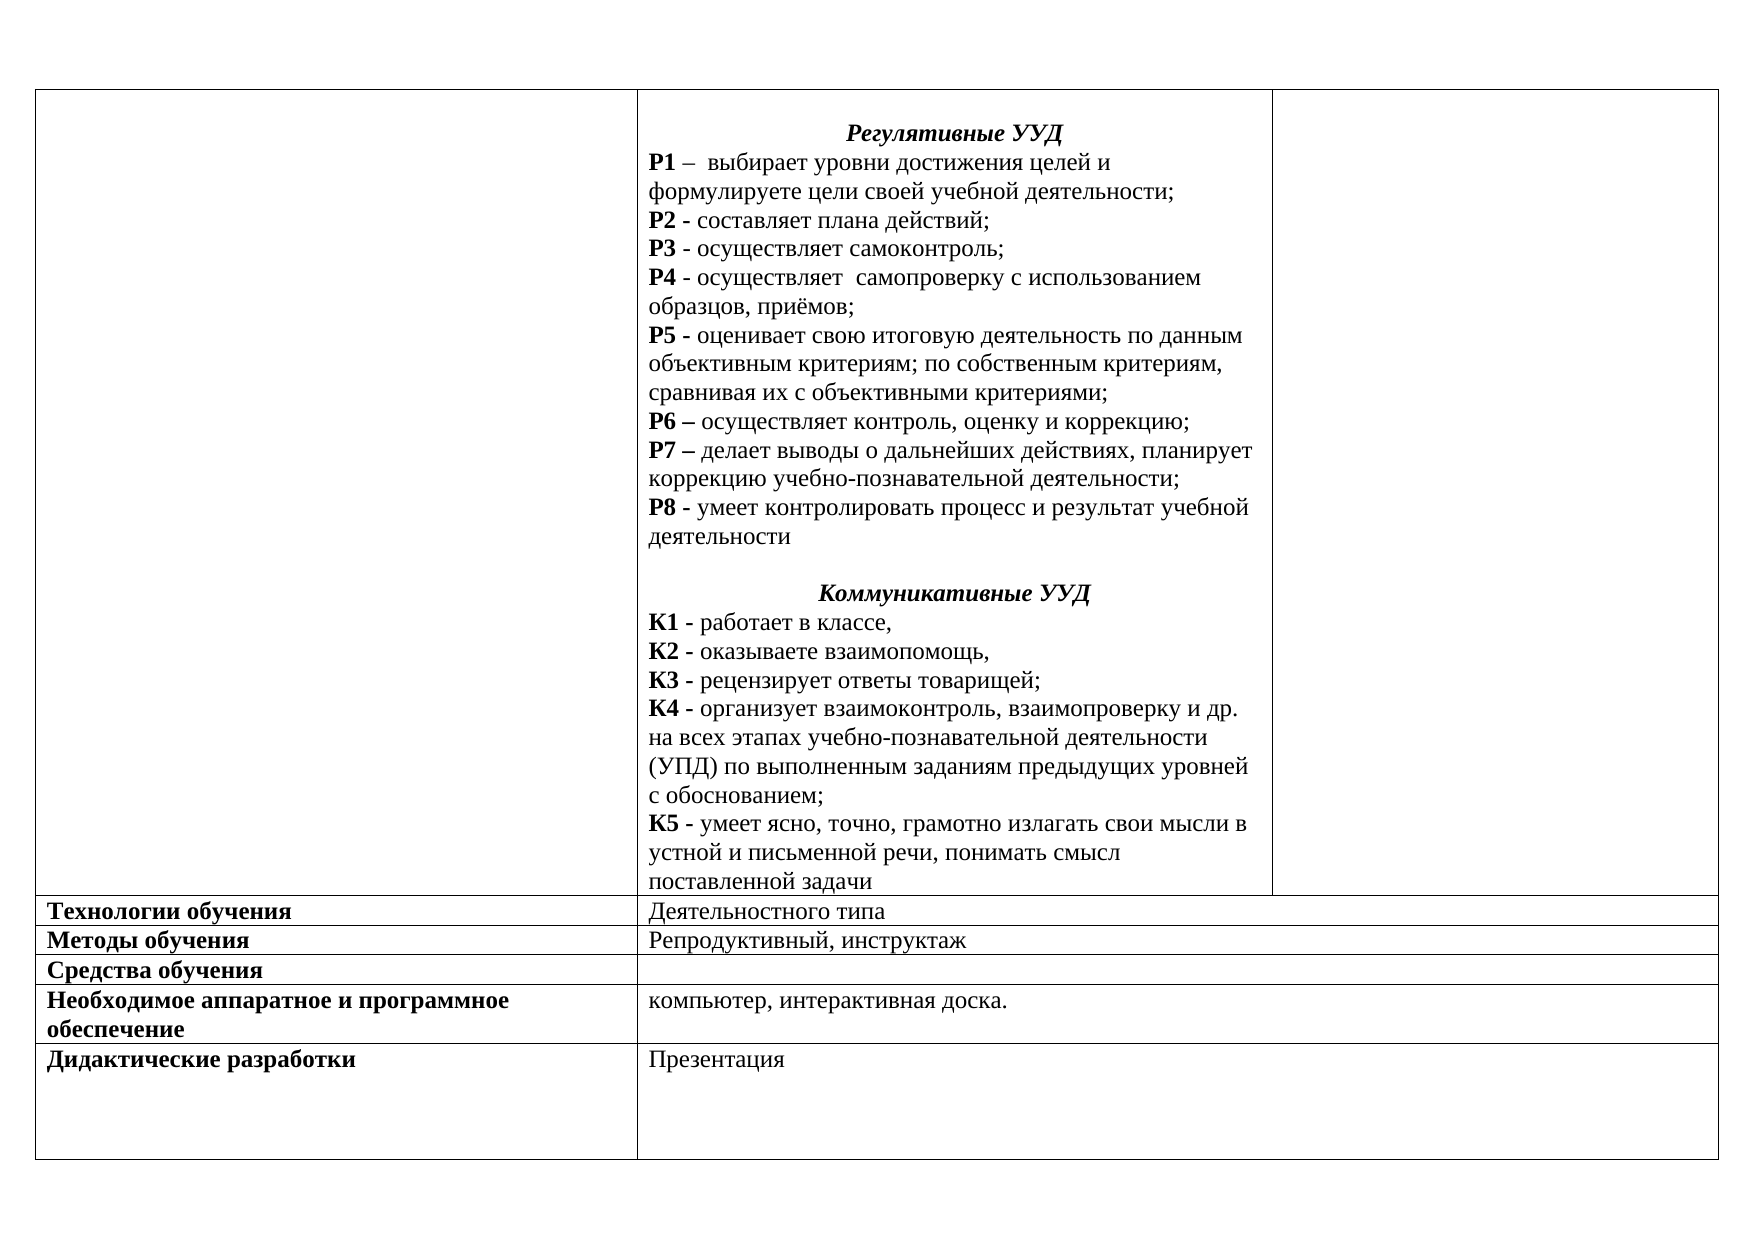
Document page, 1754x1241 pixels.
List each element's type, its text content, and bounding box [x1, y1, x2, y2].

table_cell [36, 1044, 637, 1159]
table_cell Методы обучения [36, 926, 637, 954]
table_cell Репродуктивный, инструктаж [638, 926, 1718, 954]
table_cell Средства обучения [36, 955, 637, 984]
table_cell Технологии обучения [36, 896, 637, 924]
table_cell компьютер, интерактивная доска. [638, 985, 1718, 1043]
table_cell Необходимое аппаратное и программное обеспечение [36, 985, 637, 1043]
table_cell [36, 90, 637, 895]
table_cell Презентация [638, 1044, 1718, 1159]
table_cell Деятельностного типа [638, 896, 1718, 924]
table_cell [638, 955, 1718, 984]
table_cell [638, 90, 1272, 895]
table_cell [1273, 90, 1718, 895]
